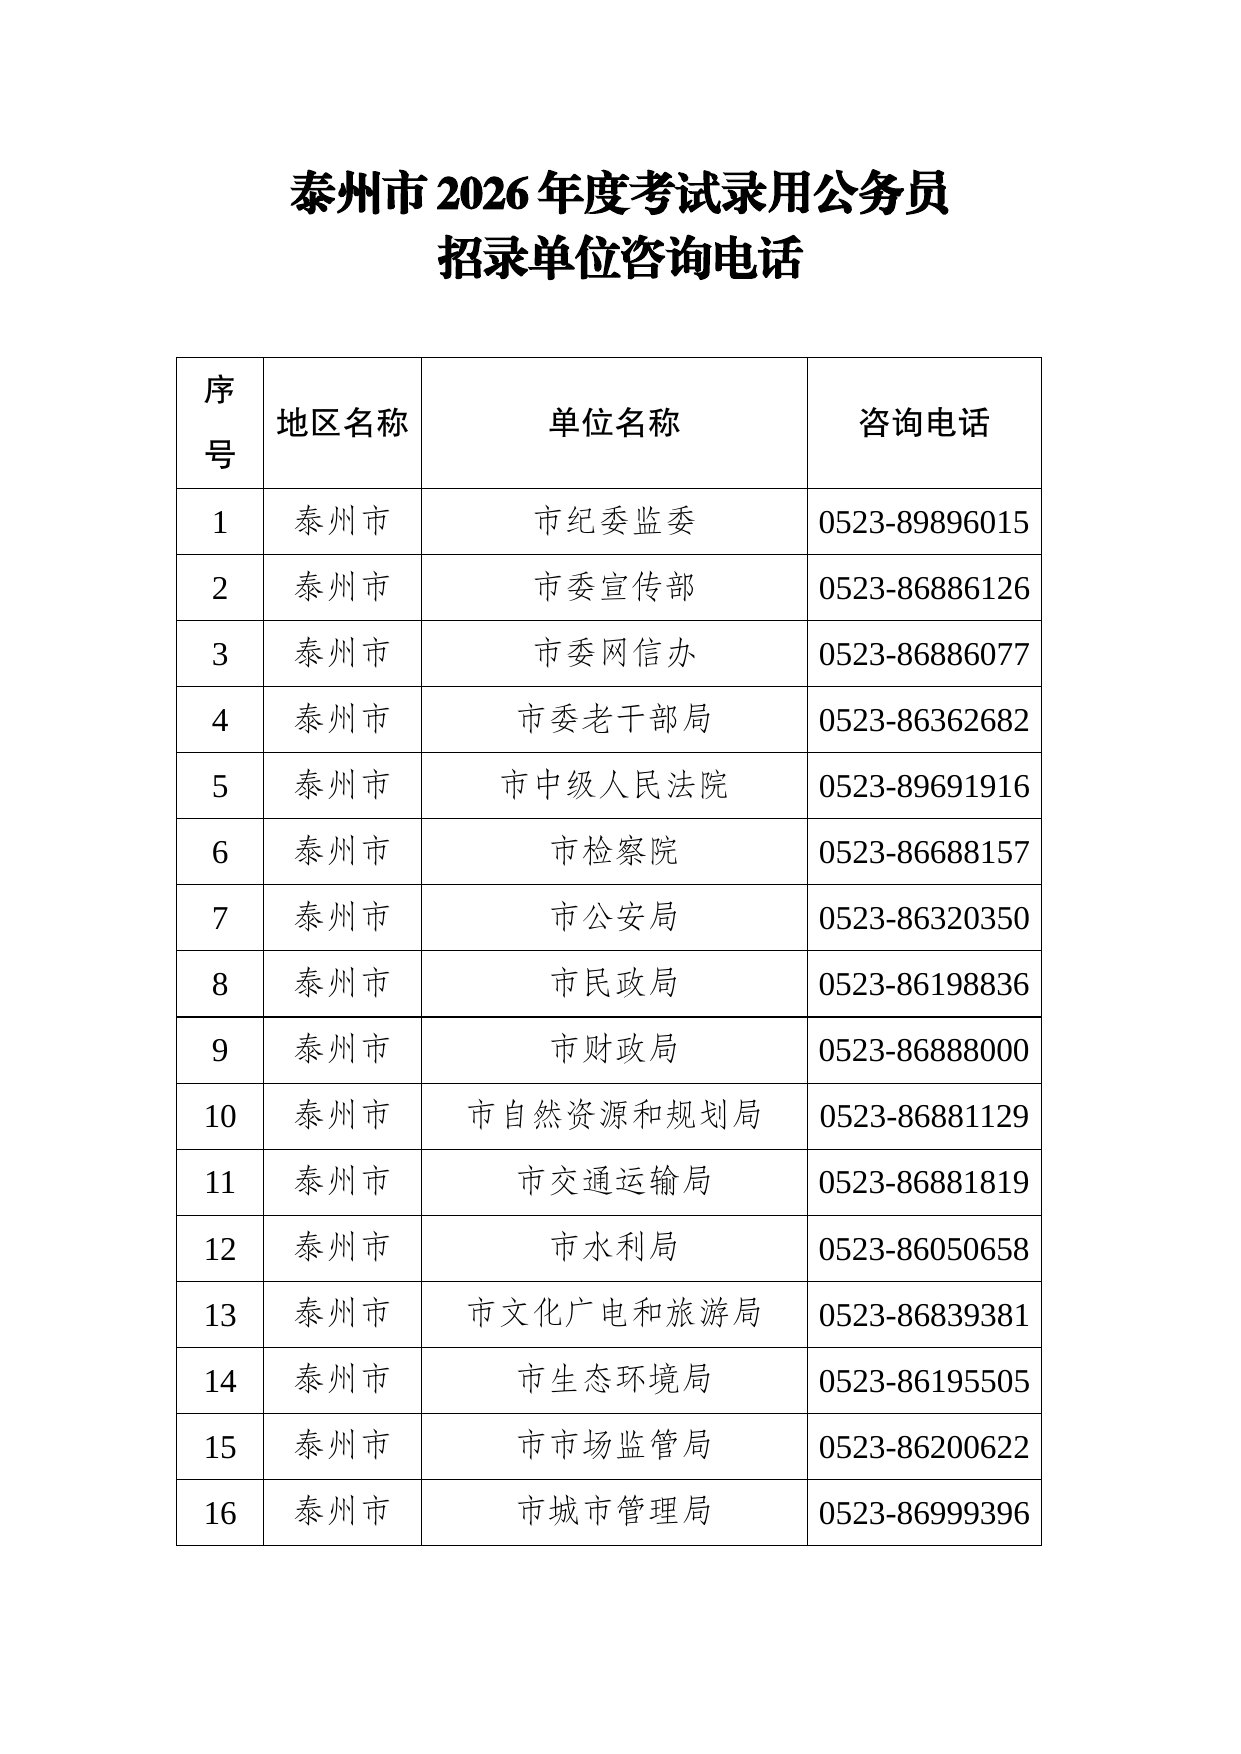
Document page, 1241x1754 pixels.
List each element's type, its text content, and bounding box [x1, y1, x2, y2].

table_header 地区名称 [264, 358, 421, 488]
table_cell 0523-86198836 [808, 951, 1041, 1016]
table_cell 市委老干部局 [422, 687, 807, 752]
text 招录单位咨询电话 [187, 227, 1053, 292]
table_cell 10 [177, 1084, 263, 1148]
table_cell 14 [177, 1348, 263, 1413]
table_cell 市委宣传部 [422, 555, 807, 620]
table_cell 泰州市 [264, 489, 421, 554]
table_cell 3 [177, 621, 263, 686]
table_cell 市市场监管局 [422, 1414, 807, 1479]
table_cell 泰州市 [264, 1282, 421, 1347]
table_cell 泰州市 [264, 1150, 421, 1214]
table_cell 泰州市 [264, 1216, 421, 1281]
table_cell 市委网信办 [422, 621, 807, 686]
table_cell 市财政局 [422, 1018, 807, 1082]
table_cell 市生态环境局 [422, 1348, 807, 1413]
table_cell 7 [177, 885, 263, 950]
table_header 序号 [177, 358, 263, 488]
table_cell 15 [177, 1414, 263, 1479]
table_header 咨询电话 [808, 358, 1041, 488]
table_cell 市自然资源和规划局 [422, 1084, 807, 1148]
table_cell 0523-86888000 [808, 1018, 1041, 1082]
table_cell 泰州市 [264, 1084, 421, 1148]
table_cell 8 [177, 951, 263, 1016]
table_cell 泰州市 [264, 753, 421, 818]
table_cell 13 [177, 1282, 263, 1347]
table_cell 0523-86688157 [808, 819, 1041, 884]
table_cell 市文化广电和旅游局 [422, 1282, 807, 1347]
table_cell 0523-86886077 [808, 621, 1041, 686]
table_cell 0523-86886126 [808, 555, 1041, 620]
text 泰州市2026年度考试录用公务员 [187, 162, 1053, 227]
table_header 单位名称 [422, 358, 807, 488]
table_cell 9 [177, 1018, 263, 1082]
table_cell 泰州市 [264, 555, 421, 620]
table_cell 16 [177, 1480, 263, 1545]
table_cell 0523-86320350 [808, 885, 1041, 950]
table_cell 6 [177, 819, 263, 884]
table_cell 0523-86881129 [808, 1084, 1041, 1148]
table_cell 0523-89896015 [808, 489, 1041, 554]
table_cell 5 [177, 753, 263, 818]
table_cell 泰州市 [264, 1480, 421, 1545]
table_cell 0523-86050658 [808, 1216, 1041, 1281]
table_cell 泰州市 [264, 1348, 421, 1413]
table_cell 泰州市 [264, 951, 421, 1016]
table_cell 泰州市 [264, 1018, 421, 1082]
table_cell 市水利局 [422, 1216, 807, 1281]
table_cell 2 [177, 555, 263, 620]
table_cell 泰州市 [264, 621, 421, 686]
table_cell 泰州市 [264, 885, 421, 950]
table_cell 4 [177, 687, 263, 752]
table_cell 11 [177, 1150, 263, 1214]
table_cell 市民政局 [422, 951, 807, 1016]
table_cell 12 [177, 1216, 263, 1281]
table_cell 0523-86999396 [808, 1480, 1041, 1545]
table_cell 市城市管理局 [422, 1480, 807, 1545]
table_cell 0523-86362682 [808, 687, 1041, 752]
table_cell 0523-86200622 [808, 1414, 1041, 1479]
table_cell 0523-86839381 [808, 1282, 1041, 1347]
table_cell 0523-89691916 [808, 753, 1041, 818]
table_cell 泰州市 [264, 1414, 421, 1479]
table_cell 市交通运输局 [422, 1150, 807, 1214]
table_cell 泰州市 [264, 819, 421, 884]
table_cell 市公安局 [422, 885, 807, 950]
table_cell 市检察院 [422, 819, 807, 884]
table_cell 市中级人民法院 [422, 753, 807, 818]
table_cell 0523-86195505 [808, 1348, 1041, 1413]
table_cell 1 [177, 489, 263, 554]
table_cell 泰州市 [264, 687, 421, 752]
table_cell 市纪委监委 [422, 489, 807, 554]
table_cell 0523-86881819 [808, 1150, 1041, 1214]
